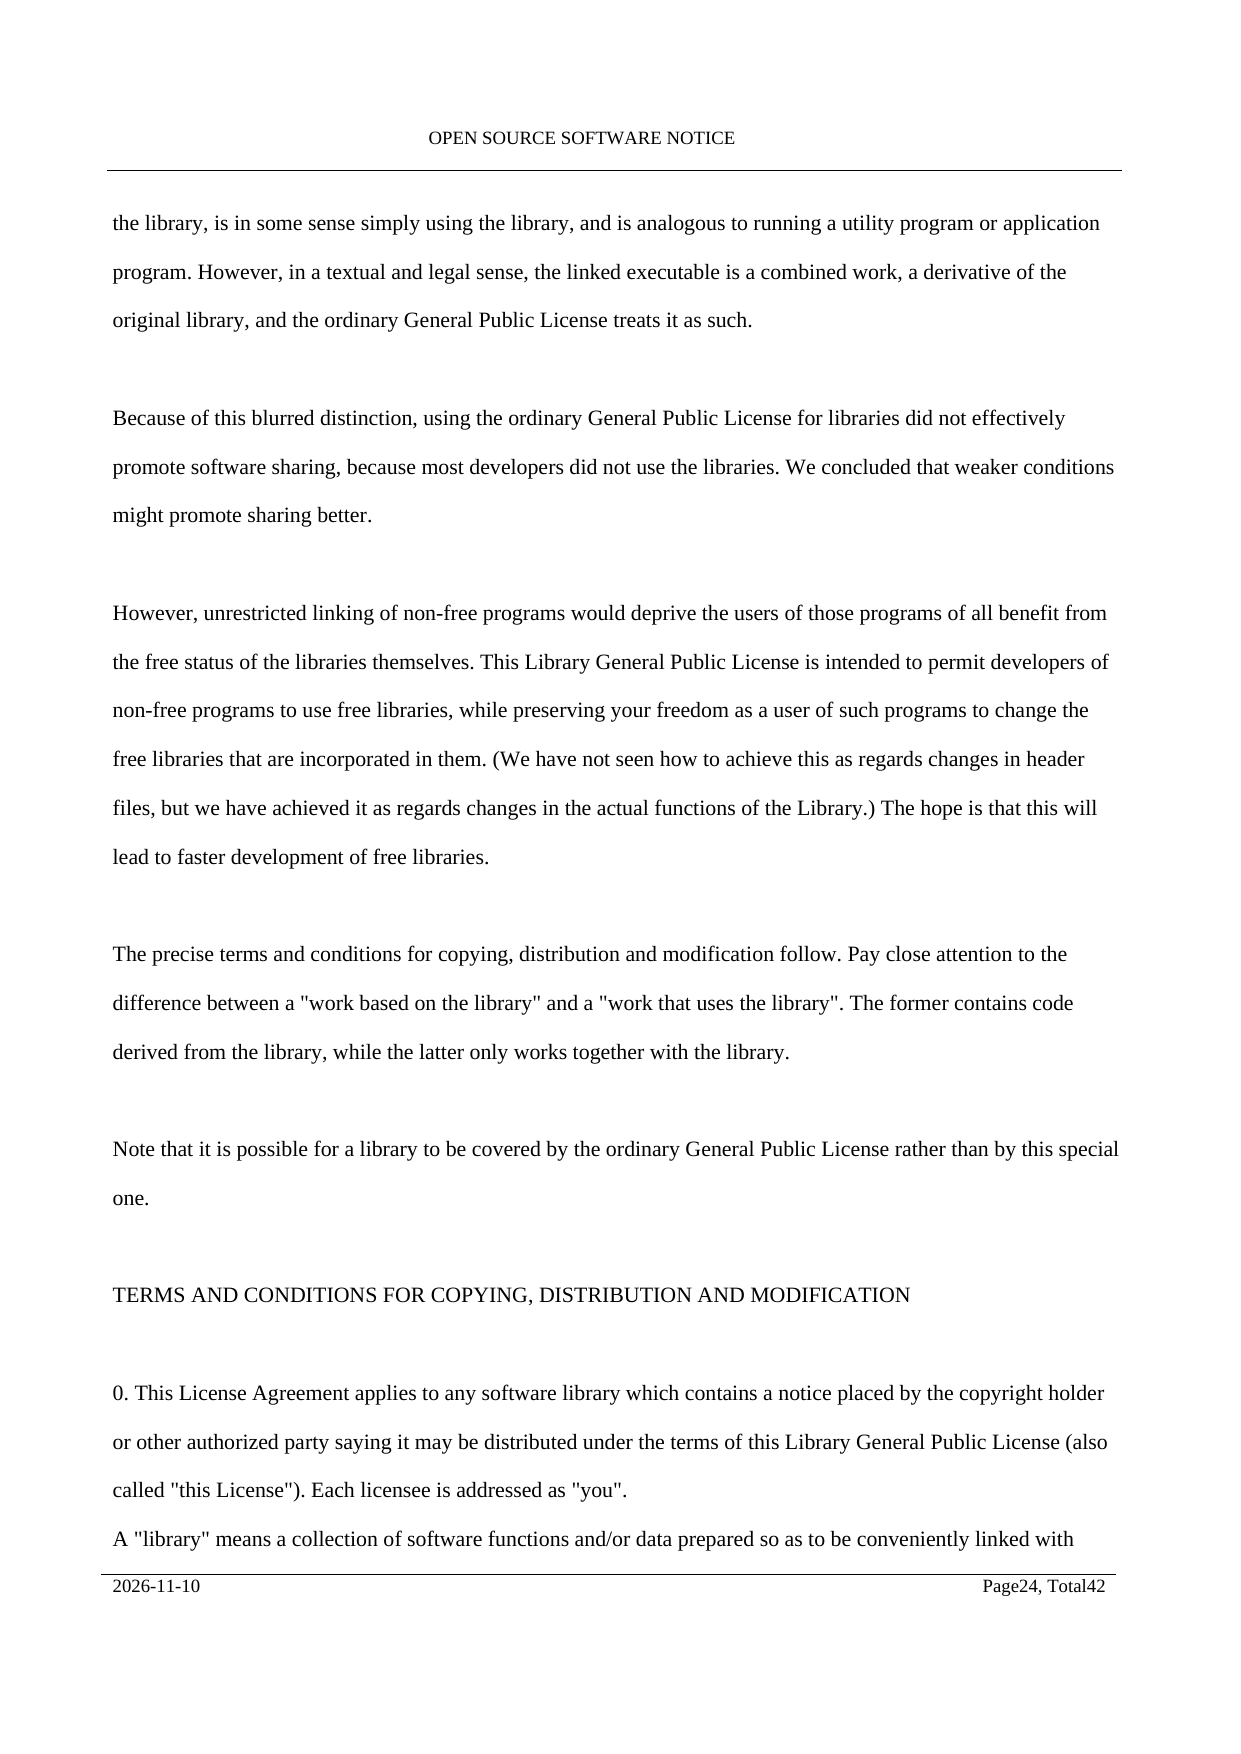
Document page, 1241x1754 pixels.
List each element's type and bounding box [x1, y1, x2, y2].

text [112, 206, 1128, 1555]
